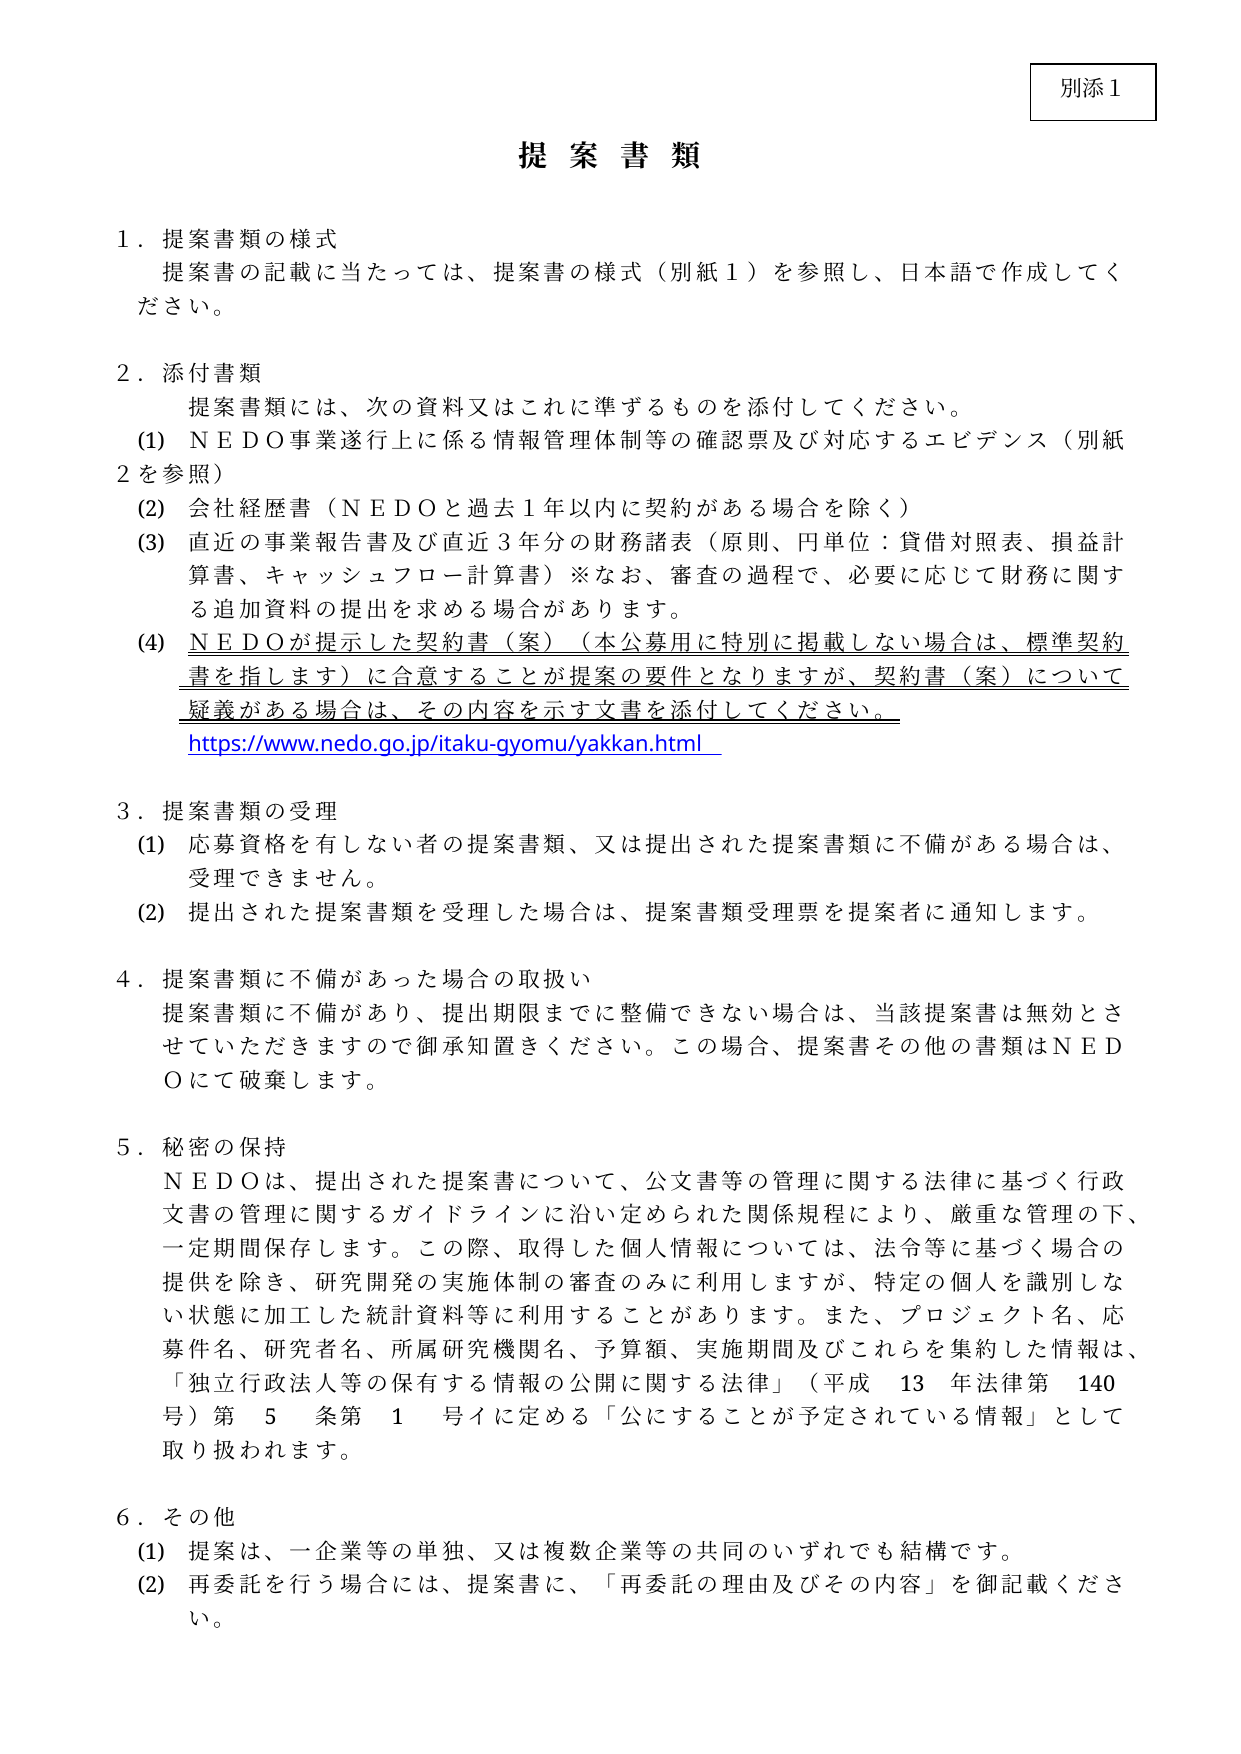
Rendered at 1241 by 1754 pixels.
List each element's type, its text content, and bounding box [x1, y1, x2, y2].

text (1) 提案は、一企業等の単独、又は複数企業等の共同のいずれでも結構です。 [112, 1533, 1128, 1567]
text (1) ＮＥＤＯ事業遂行上に係る情報管理体制等の確認票及び対応するエビデンス（別紙２を参照） [112, 423, 1128, 490]
text ６．その他 [112, 1499, 1128, 1533]
text 提案書類 [112, 120, 1128, 187]
text (2) 会社経歴書（ＮＥＤＯと過去１年以内に契約がある場合を除く） [112, 490, 1128, 524]
text (1) 応募資格を有しない者の提案書類、又は提出された提案書類に不備がある場合は、受理できません。 [134, 826, 1128, 894]
text 提案書類には、次の資料又はこれに準ずるものを添付してください。 [112, 389, 1128, 423]
text https://www.nedo.go.jp/itaku-gyomu/yakkan.html [134, 726, 1128, 759]
text ４．提案書類に不備があった場合の取扱い [112, 961, 1128, 995]
text ５．秘密の保持 [112, 1129, 1128, 1163]
text ２．添付書類 [112, 355, 1128, 389]
text 提案書の記載に当たっては、提案書の様式（別紙１）を参照し、日本語で作成してください。 [134, 254, 1128, 322]
text １．提案書類の様式 [112, 221, 1128, 254]
text ３．提案書類の受理 [112, 793, 1128, 826]
text (2) 提出された提案書類を受理した場合は、提案書類受理票を提案者に通知します。 [134, 894, 1128, 927]
text (2) 再委託を行う場合には、提案書に、「再委託の理由及びその内容」を御記載ください。 [134, 1567, 1128, 1634]
text (4) ＮＥＤＯが提示した契約書（案）（本公募用に特別に掲載しない場合は、標準契約書を指します）に合意することが提案の要件となりますが、契約書（案）について疑義がある場合は、その内容を示す文書を添付してください。 [134, 624, 1128, 726]
text 提案書類に不備があり、提出期限までに整備できない場合は、当該提案書は無効とさせていただきますので御承知置きください。この場合、提案書その他の書類はＮＥＤＯにて破棄します。 [156, 995, 1128, 1096]
text (3) 直近の事業報告書及び直近３年分の財務諸表（原則、円単位：貸借対照表、損益計算書、キャッシュフロー計算書）※なお、審査の過程で、必要に応じて財務に関する追加資料の提出を求める場合があります。 [134, 524, 1128, 624]
text ＮＥＤＯは、提出された提案書について、公文書等の管理に関する法律に基づく行政文書の管理に関するガイドラインに沿い定められた関係規程により、厳重な管理の下、一定期間保存します。この際、取得した個人情報については、法令等に基づく場合の提供を除き、研究開発の実施体制の審査のみに利用しますが、特定の個人を識別しない状態に加工した統計資料等に利用することがあります。また、プロジェクト名、応募件名、研究者名、所属研究機関名、予算額、実施期間及びこれらを集約した情報は、「独立行政法人等の保有する情報の公開に関する法律」（平成13年法律第140号）第5条第1号イに定める「公にすることが予定されている情報」として取り扱われます。 [156, 1163, 1128, 1466]
